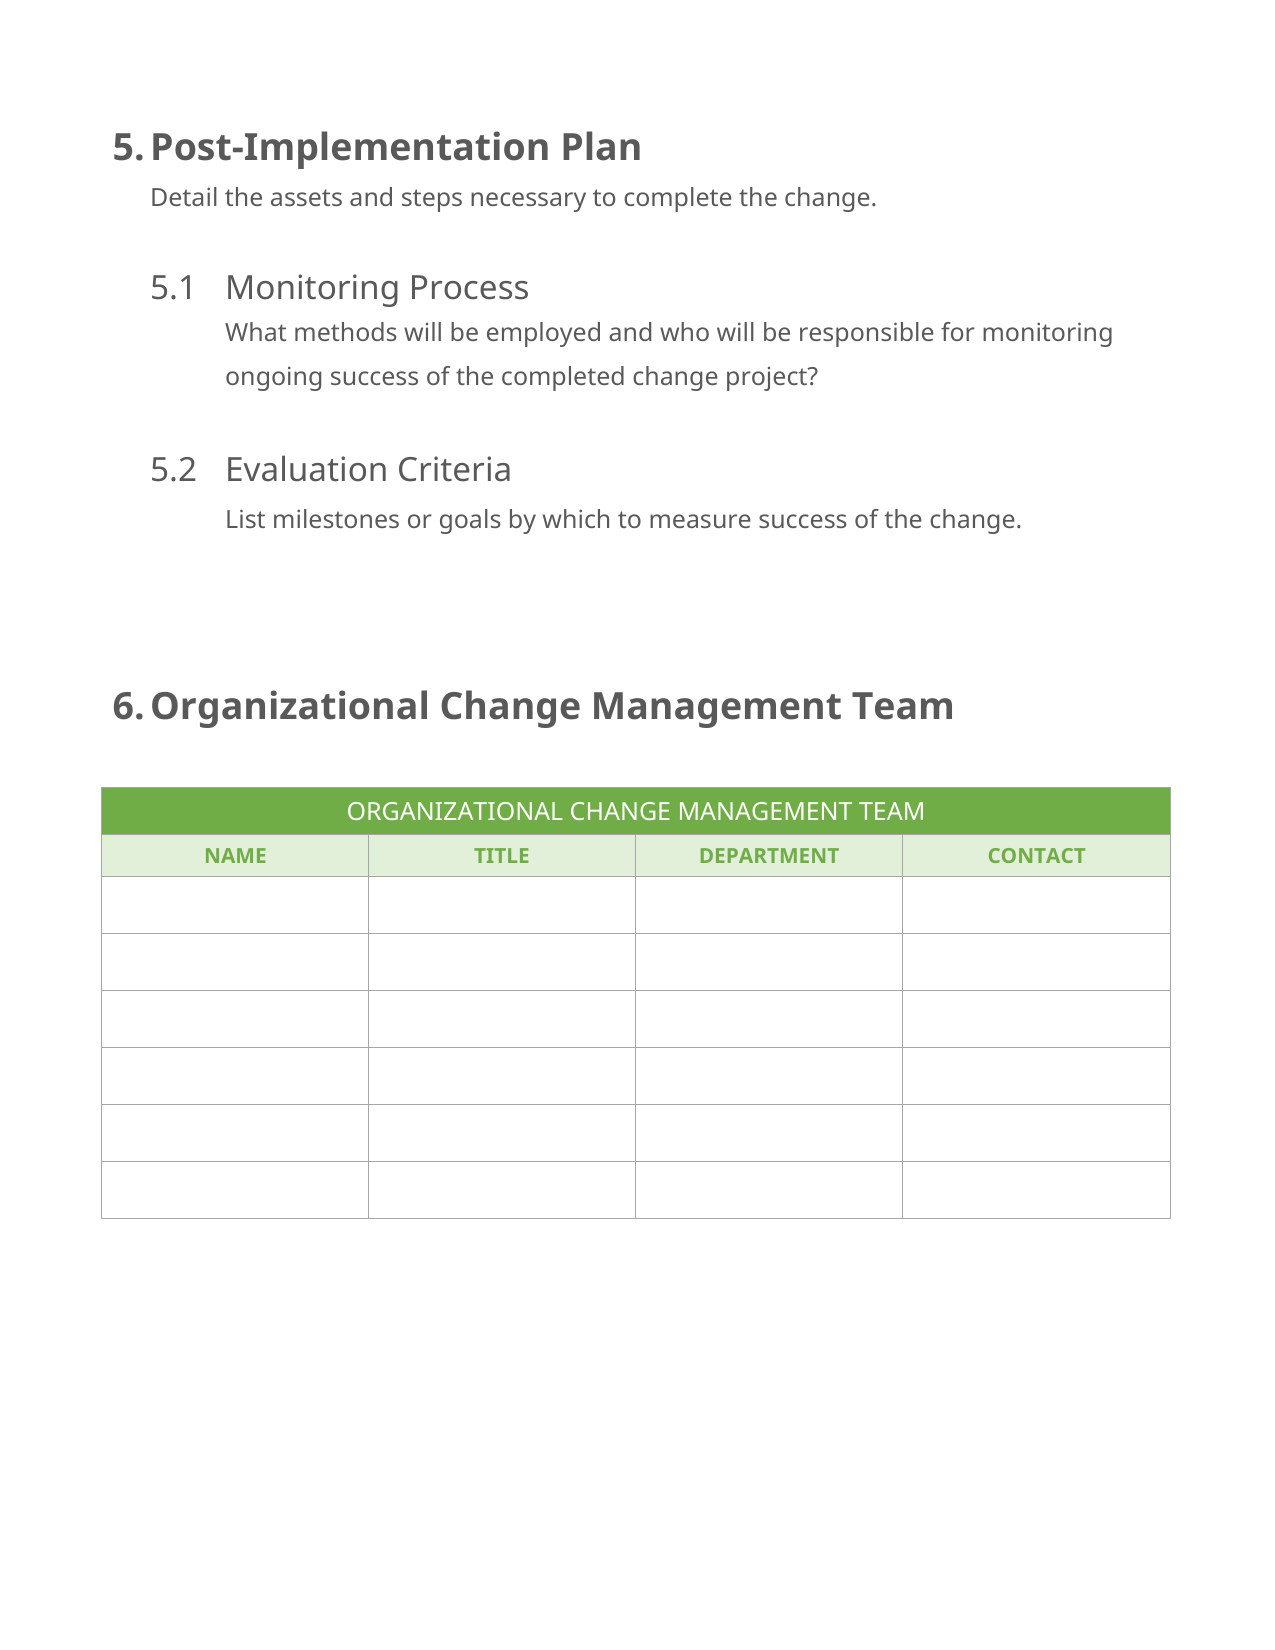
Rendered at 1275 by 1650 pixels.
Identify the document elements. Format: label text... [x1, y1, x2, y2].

table_cell [903, 877, 1170, 933]
table_cell [369, 877, 635, 933]
list Monitoring Process What methods will be employed and who will be responsible for monitoring ongoing success of the completed change project? [150, 264, 1200, 394]
table_cell [369, 1105, 635, 1161]
table_cell NAME [102, 835, 368, 876]
list Post-Implementation Plan [112, 121, 1200, 172]
table_cell [102, 1048, 368, 1104]
table_cell [636, 991, 902, 1047]
table_cell DEPARTMENT [636, 835, 902, 876]
table_cell [636, 1105, 902, 1161]
table_cell [903, 991, 1170, 1047]
table_cell [369, 934, 635, 990]
table_cell [903, 1105, 1170, 1161]
table_cell [102, 991, 368, 1047]
table_cell [903, 1048, 1170, 1104]
table_cell [369, 1048, 635, 1104]
table_cell [636, 1162, 902, 1217]
table_cell [102, 1105, 368, 1161]
table_cell [102, 1162, 368, 1217]
list Evaluation Criteria List milestones or goals by which to measure success of the change. [150, 446, 1200, 537]
list Detail the assets and steps necessary to complete the change. [150, 179, 1200, 213]
list Organizational Change Management Team [112, 680, 1200, 731]
table_cell [903, 1162, 1170, 1217]
table_cell [636, 934, 902, 990]
table_cell [636, 1048, 902, 1104]
table_cell [102, 934, 368, 990]
table_cell TITLE [369, 835, 635, 876]
table_cell [369, 1162, 635, 1217]
table_cell [636, 877, 902, 933]
table_cell [369, 991, 635, 1047]
table_cell [102, 877, 368, 933]
table_cell CONTACT [903, 835, 1170, 876]
table_cell [903, 934, 1170, 990]
table_header ORGANIZATIONAL CHANGE MANAGEMENT TEAM [102, 788, 1170, 834]
